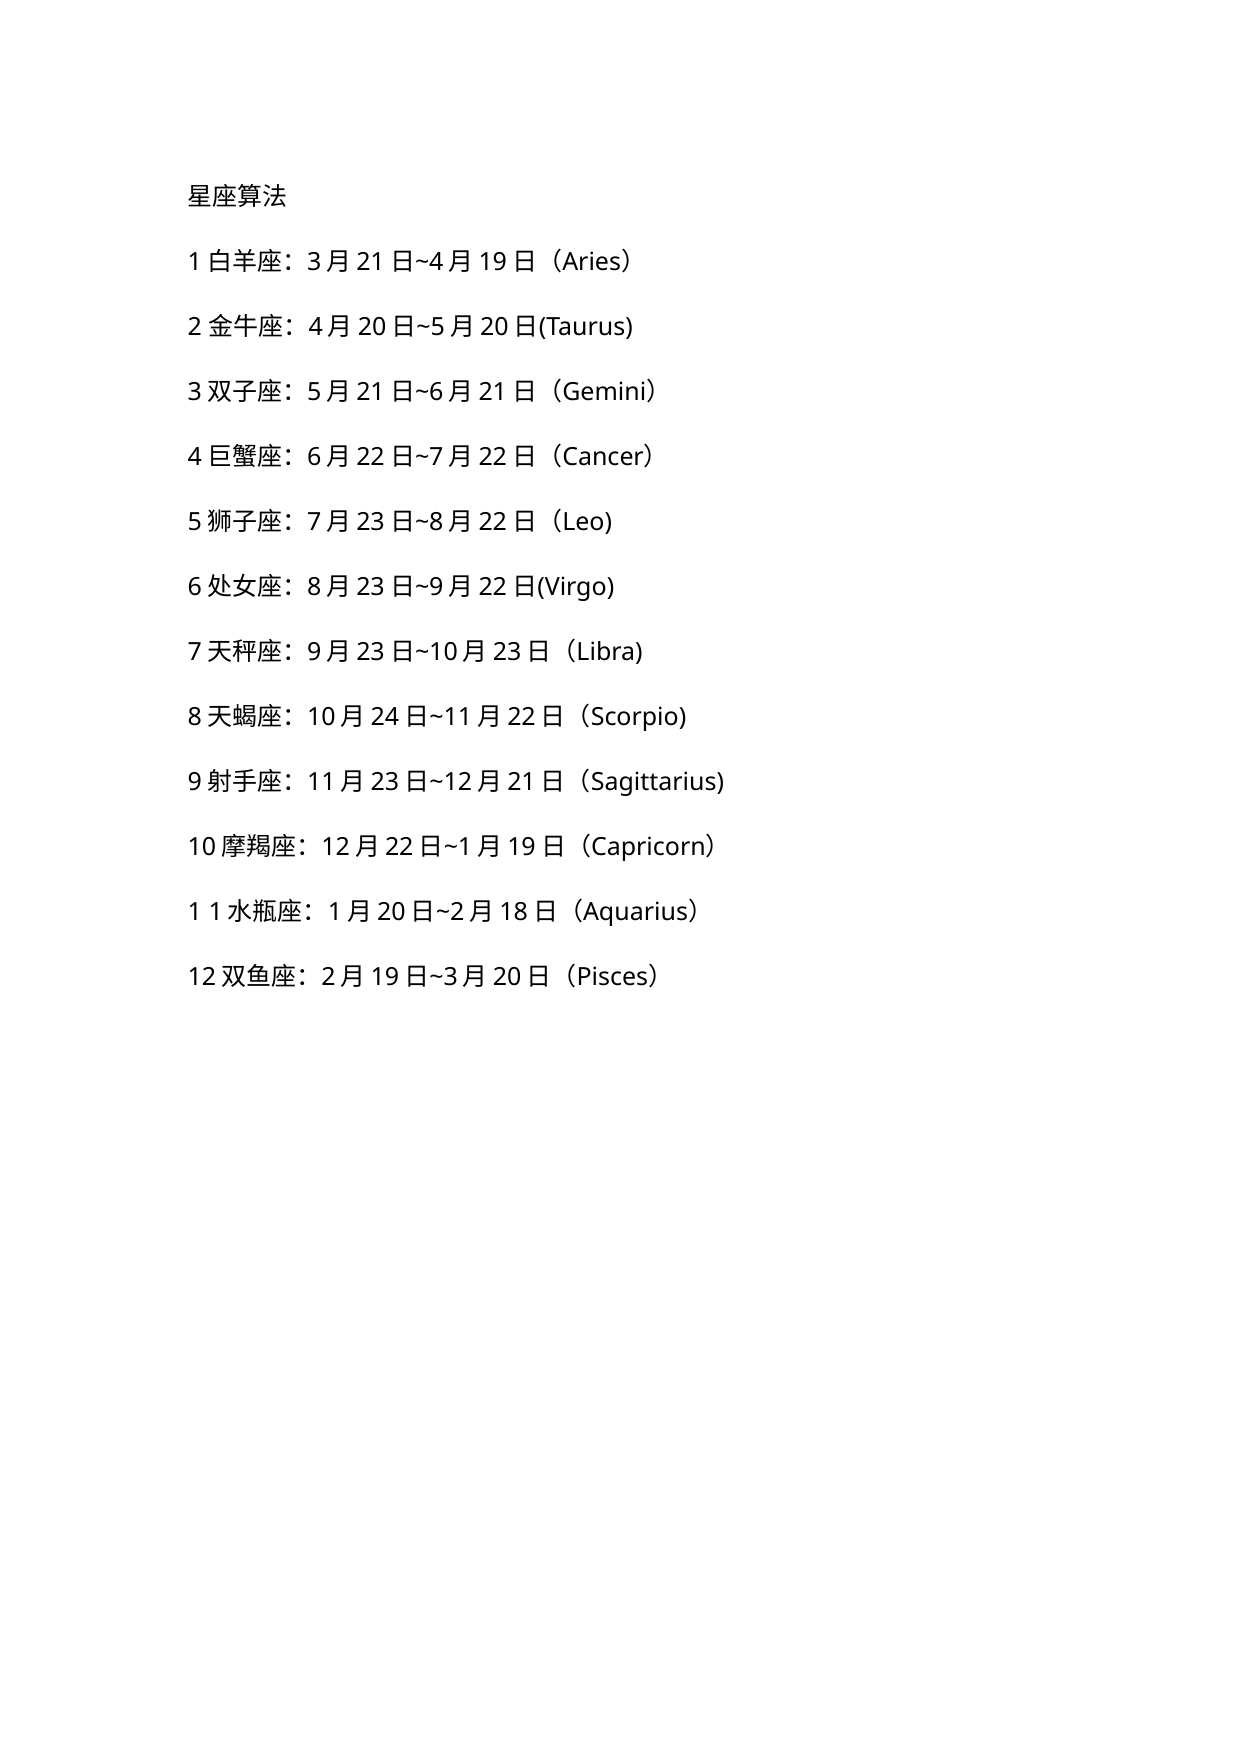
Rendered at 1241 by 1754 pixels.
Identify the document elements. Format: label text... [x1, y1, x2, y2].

text 星座算法 1白羊座：3月21日~4月19日（Aries） 2 金牛座：4月20日~5月20日(Taurus) 3双子座：5月21日~6月21日（Gemini） 4巨蟹座：6月22日~7月22日（Cancer） 5狮子座：7月23日~8月22日（Leo) 6处女座：8月23日~9月22日(Virgo) 7天秤座：9月23日~10月23日（Libra) 8天蝎座：10月24日~11月22日（Scorpio) 9射手座：11月23日~12月21日（Sagittarius) 10摩羯座：12月22日~1月19日（Capricorn） 1 1水瓶座：1月20日~2月18日（Aquarius） 12双鱼座：2月19日~3月20日（Pisces） [187, 162, 1053, 1007]
